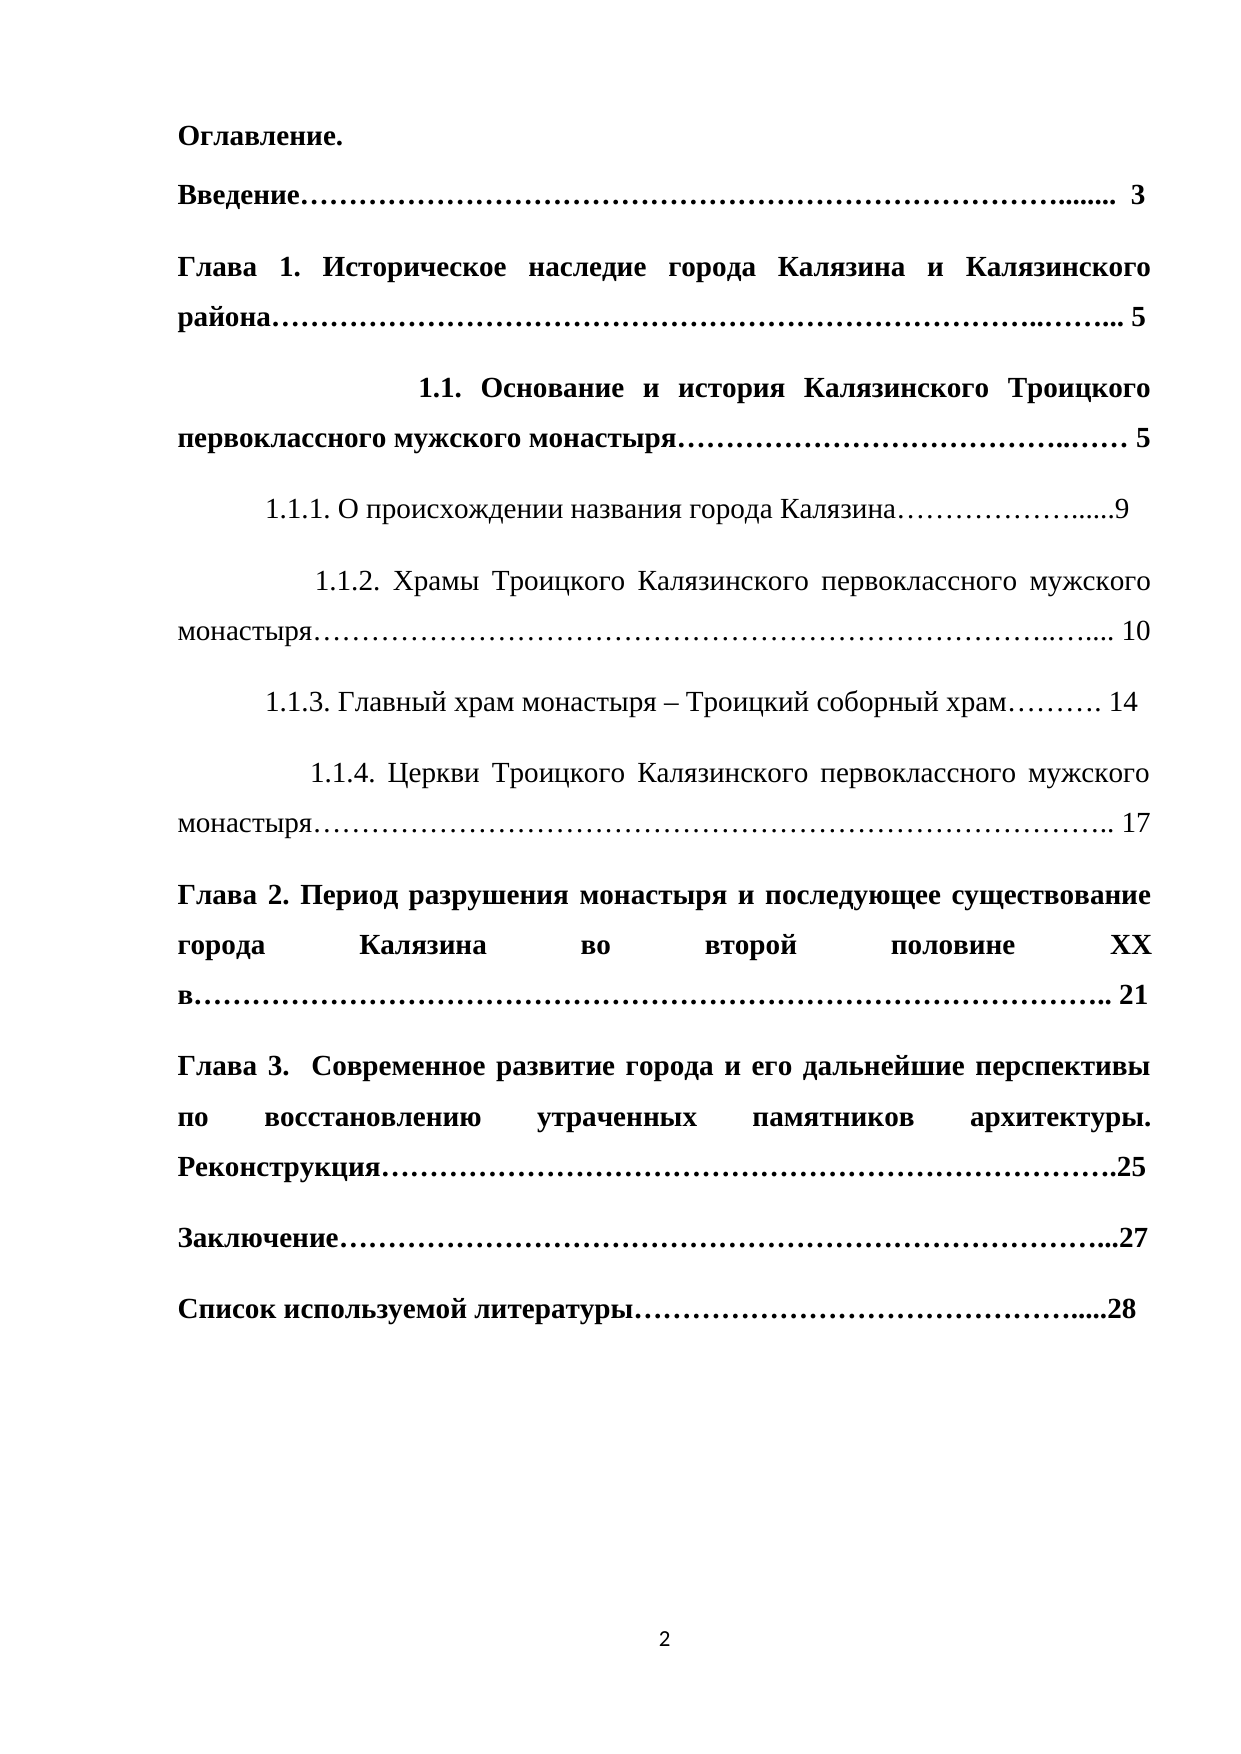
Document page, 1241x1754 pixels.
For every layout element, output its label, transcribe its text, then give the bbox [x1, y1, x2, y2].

text Глава 1. Историческое наследие города Калязина и Калязинского района……………………………………………………………………..……... 5 [177, 249, 1152, 332]
text 1.1.4. Церкви Троицкого Калязинского первоклассного мужского монастыря……………………………………………………………………….. 17 [177, 755, 1152, 839]
text Заключение……………………………………………………………………...27 [177, 1220, 1152, 1254]
text 1.1.1. О происхождении названия города Калязина………………......9 [177, 492, 1152, 525]
text 1.1.3. Главный храм монастыря – Троицкий соборный храм………. 14 [177, 684, 1152, 718]
text 1.1.2. Храмы Троицкого Калязинского первоклассного мужского монастыря…………………………………………………………………..….... 10 [177, 563, 1152, 647]
text 1.1. Основание и история Калязинского Троицкого первоклассного мужского монастыря…………………………………..…… 5 [177, 370, 1152, 454]
text Оглавление. [177, 118, 1152, 152]
text Глава 2. Период разрушения монастыря и последующее существование города Калязина во второй половине XX в………………………………………………………………………………….. 21 [177, 877, 1152, 1011]
text Список используемой литературы……………………………………….....28 [177, 1291, 1152, 1325]
text Введение……………………………………………………………………........ 3 [177, 177, 1152, 211]
text Глава 3. Современное развитие города и его дальнейшие перспективы по восстановлению утраченных памятников архитектуры. Реконструкция………………………………………………………………….25 [177, 1048, 1152, 1183]
